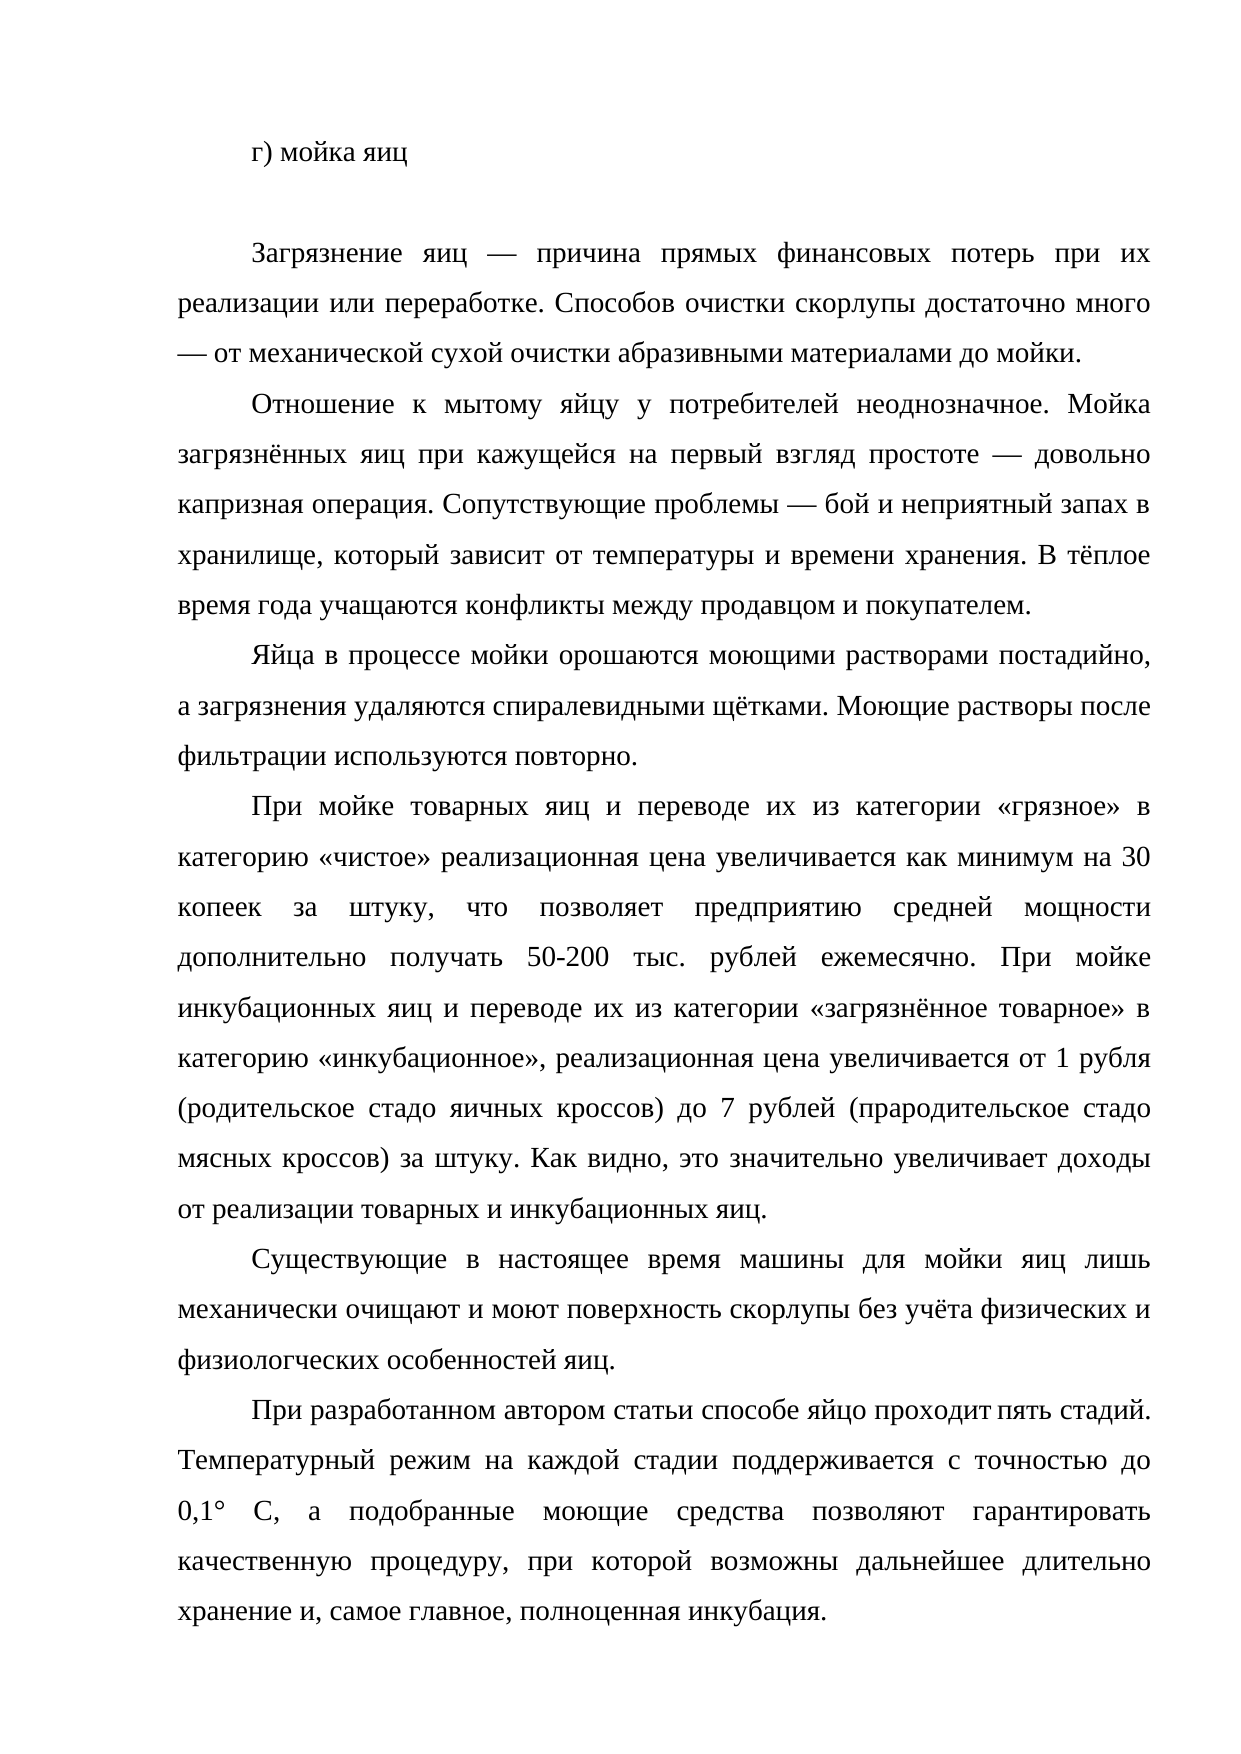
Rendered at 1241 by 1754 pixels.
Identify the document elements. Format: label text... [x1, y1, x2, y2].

text Загрязнение яиц — причина прямых финансовых потерь при их реализации или переработке. Способов очистки скорлупы достаточно много — от механической сухой очистки абразивными материалами до мойки. [177, 235, 1152, 369]
text Существующие в настоящее время машины для мойки яиц лишь механически очищают и моют поверхность скорлупы без учёта физических и физиологческих особенностей яиц. [177, 1241, 1152, 1375]
text При разработанном автором статьи способе яйцо проходит пять стадий. Температурный режим на каждой стадии поддерживается с точностью до 0,1° С, а подобранные моющие средства позволяют гарантировать качественную процедуру, при которой возможны дальнейшее длительно хранение и, самое главное, полноценная инкубация. [177, 1392, 1152, 1627]
text г) мойка яиц [177, 134, 1152, 168]
text Отношение к мытому яйцу у потребителей неоднозначное. Мойка загрязнённых яиц при кажущейся на первый взгляд простоте — довольно капризная операция. Сопутствующие проблемы — бой и неприятный запах в хранилище, который зависит от температуры и времени хранения. В тёплое время года учащаются конфликты между продавцом и покупателем. [177, 386, 1152, 621]
text При мойке товарных яиц и переводе их из категории «грязное» в категорию «чистое» реализационная цена увеличивается как минимум на 30 копеек за штуку, что позволяет предприятию средней мощности дополнительно получать 50-200 тыс. рублей ежемесячно. При мойке инкубационных яиц и переводе их из категории «загрязнённое товарное» в категорию «инкубационное», реализационная цена увеличивается от 1 рубля (родительское стадо яичных кроссов) до 7 рублей (прародительское стадо мясных кроссов) за штуку. Как видно, это значительно увеличивает доходы от реализации товарных и инкубационных яиц. [177, 788, 1152, 1224]
text Яйца в процессе мойки орошаются моющими растворами постадийно, а загрязнения удаляются спиралевидными щётками. Моющие растворы после фильтрации используются повторно. [177, 637, 1152, 772]
